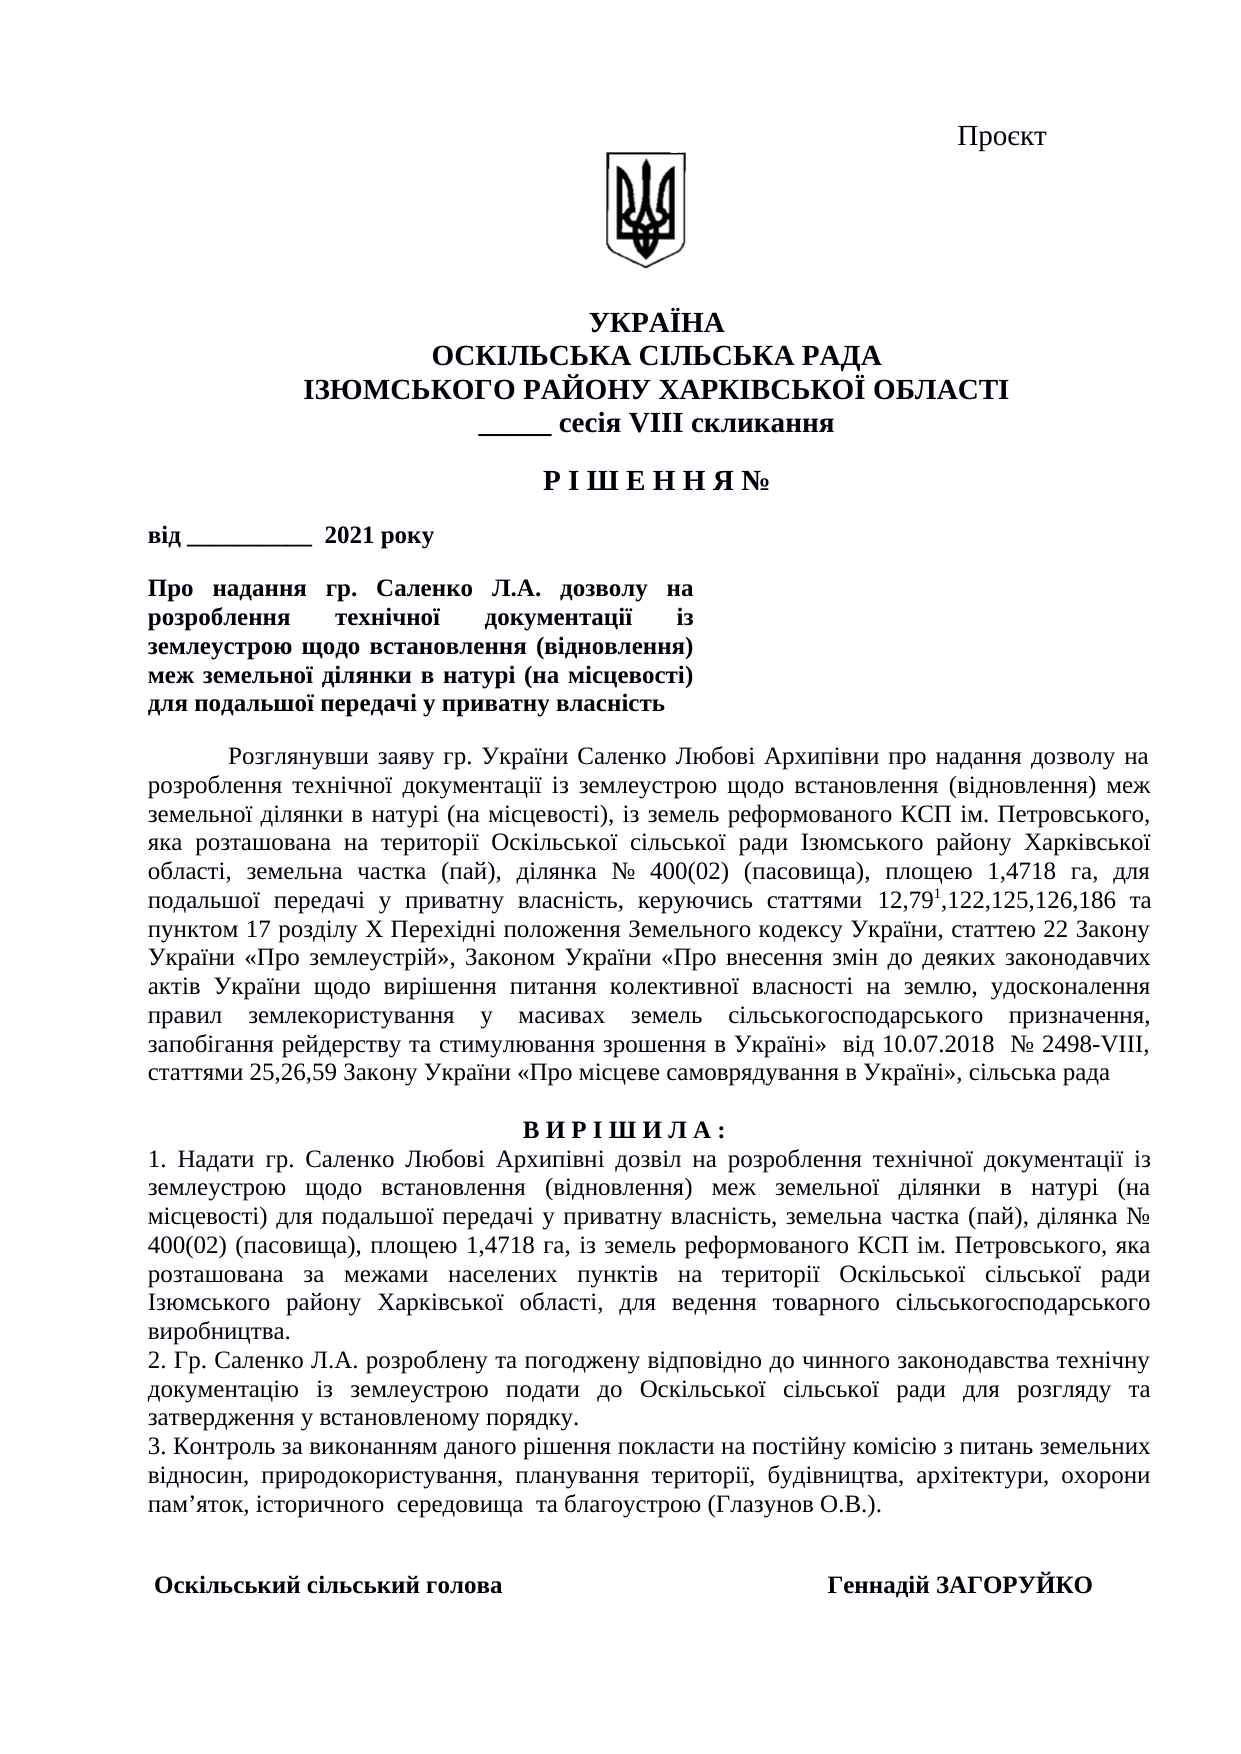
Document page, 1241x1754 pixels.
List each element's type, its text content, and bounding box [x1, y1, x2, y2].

text В И Р І Ш И Л А : [148, 1115, 1152, 1144]
picture [570, 151, 729, 305]
text _____ сесія VІІІ скликання [161, 405, 1152, 439]
text Про надання гр. Саленко Л.А. дозволу на розроблення технічної документації із землеустрою щодо встановлення (відновлення) меж земельної ділянки в натурі (на місцевості) для подальшої передачі у приватну власність [148, 573, 694, 717]
text ІЗЮМСЬКОГО РАЙОНУ ХАРКІВСЬКОЇ ОБЛАСТІ [161, 372, 1152, 405]
text ОСКІЛЬСЬКА СІЛЬСЬКА РАДА [161, 338, 1152, 372]
text Розглянувши заяву гр. України Саленко Любові Архипівни про надання дозволу на розроблення технічної документації із землеустрою щодо встановлення (відновлення) меж земельної ділянки в натурі (на місцевості), із земель реформованого КСП ім. Петровського, яка розташована на території Оскільської сільської ради Ізюмського району Харківської області, земельна частка (пай), ділянка № 400(02) (пасовища), площею 1,4718 га, для подальшої передачі у приватну власність, керуючись статтями 12,791,122,125,126,186 та пунктом 17 розділу Х Перехідні положення Земельного кодексу України, статтею 22 Закону України «Про землеустрій», Законом України «Про внесення змін до деяких законодавчих актів України щодо вирішення питання колективної власності на землю, удосконалення правил землекористування у масивах земель сільськогосподарського призначення, запобігання рейдерству та стимулювання зрошення в Україні» від 10.07.2018 № 2498-VIII, статтями 25,26,59 Закону України «Про місцеве самоврядування в Україні», сільська рада [148, 741, 1152, 1086]
text Оскільський сільський голова Геннадій ЗАГОРУЙКО [148, 1570, 1152, 1599]
text 3. Контроль за виконанням даного рішення покласти на постійну комісію з питань земельних відносин, природокористування, планування території, будівництва, архітектури, охорони пам’яток, історичного середовища та благоустрою (Глазунов О.В.). [148, 1431, 1152, 1517]
text Р І Ш Е Н Н Я № [161, 463, 1152, 497]
text УКРАЇНА [161, 305, 1152, 338]
text 2. Гр. Саленко Л.А. розроблену та погоджену відповідно до чинного законодавства технічну документацію із землеустрою подати до Оскільської сільської ради для розгляду та затвердження у встановленому порядку. [148, 1345, 1152, 1431]
text від __________ 2021 року [148, 521, 1152, 549]
text 1. Надати гр. Саленко Любові Архипівні дозвіл на розроблення технічної документації із землеустрою щодо встановлення (відновлення) меж земельної ділянки в натурі (на місцевості) для подальшої передачі у приватну власність, земельна частка (пай), ділянка № 400(02) (пасовища), площею 1,4718 га, із земель реформованого КСП ім. Петровського, яка розташована за межами населених пунктів на території Оскільської сільської ради Ізюмського району Харківської області, для ведення товарного сільськогосподарського виробництва. [148, 1144, 1152, 1345]
subtitle Проєкт [148, 118, 1152, 152]
